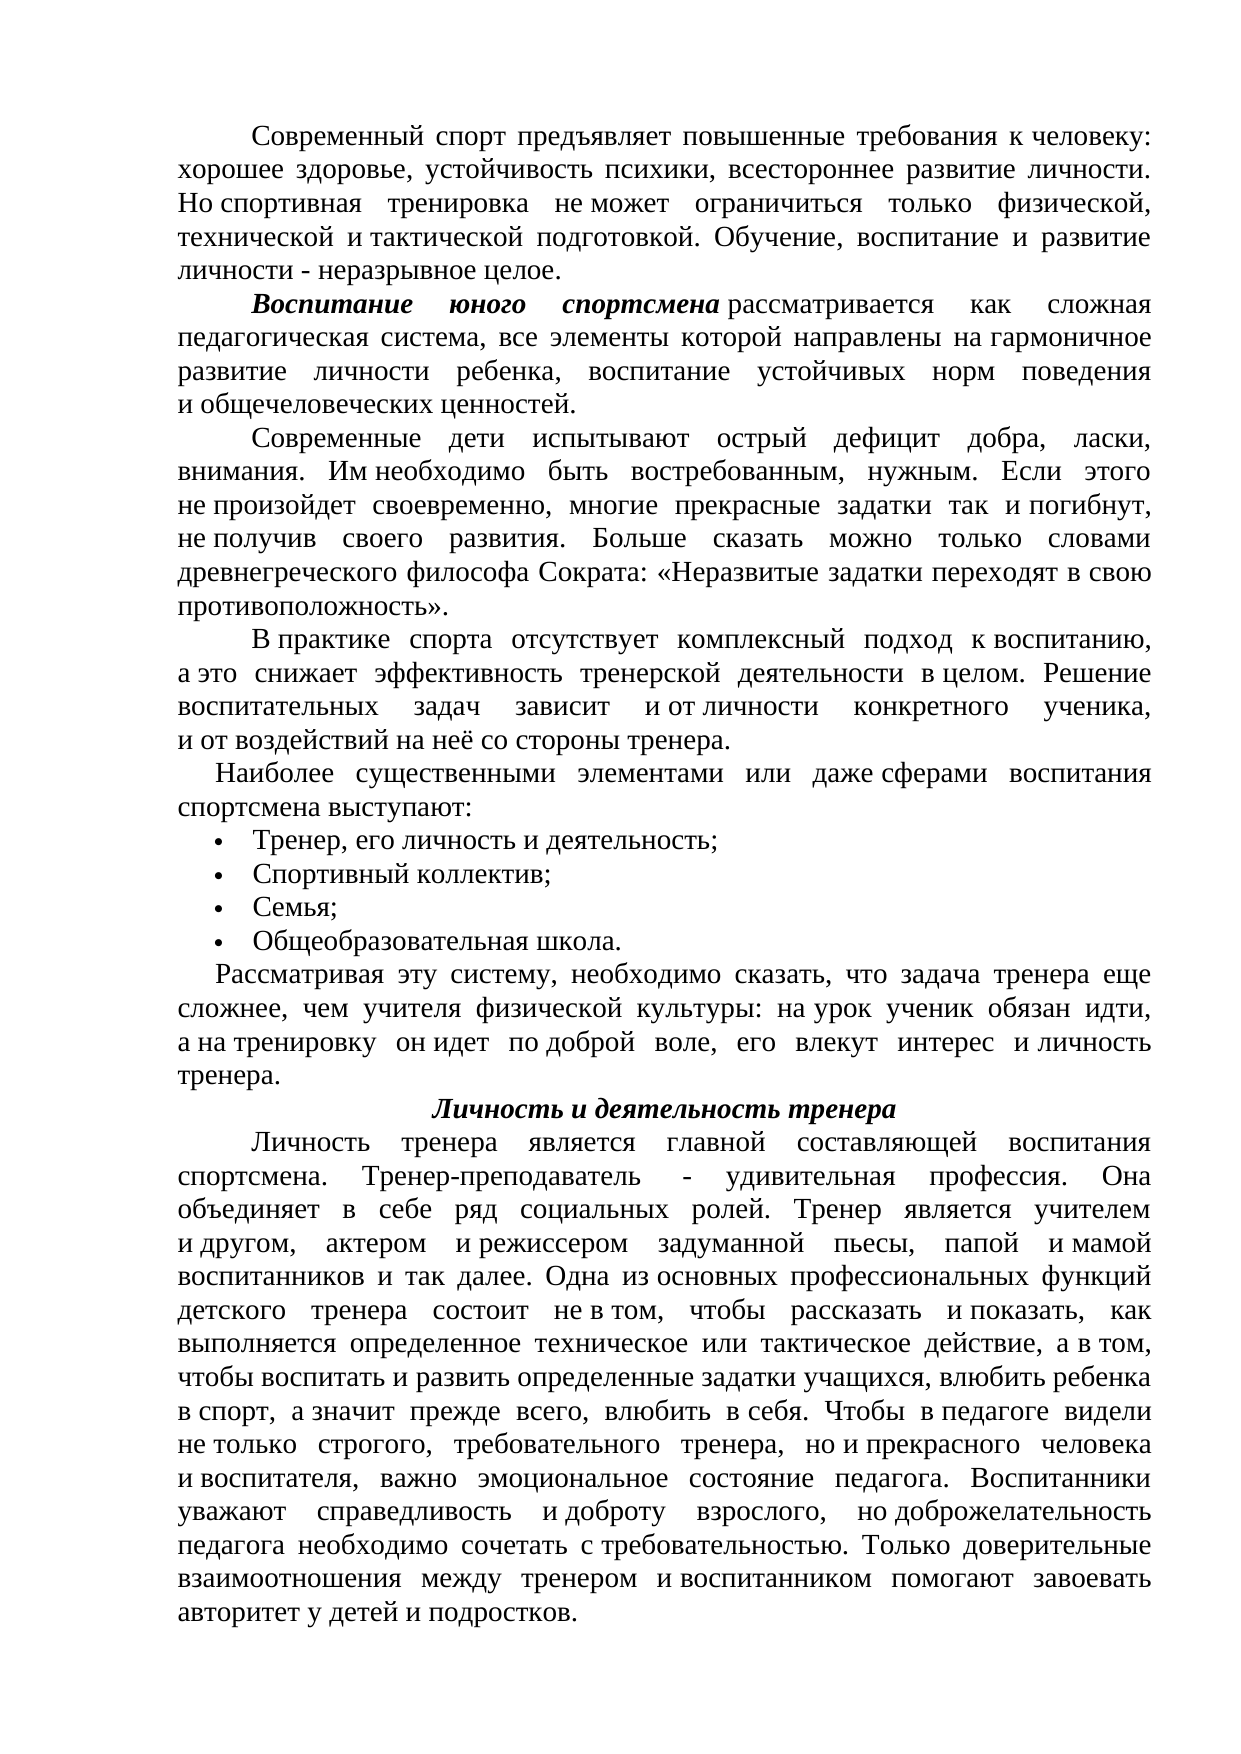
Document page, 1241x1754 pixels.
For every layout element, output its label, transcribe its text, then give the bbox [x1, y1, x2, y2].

text Рассматривая эту систему, необходимо сказать, что задача тренера еще сложнее, чем учителя физической культуры: на урок ученик обязан идти, а на тренировку он идет по доброй воле, его влекут интерес и личность тренера. [177, 957, 1152, 1091]
text Современные дети испытывают острый дефицит добра, ласки, внимания. Им необходимо быть востребованным, нужным. Если этого не произойдет своевременно, многие прекрасные задатки так и погибнут, не получив своего развития. Больше сказать можно только словами древнегреческого философа Сократа: «Неразвитые задатки переходят в свою противоположность». [177, 420, 1152, 621]
text Личность тренера является главной составляющей воспитания спортсмена. Тренер-преподаватель - удивительная профессия. Она объединяет в себе ряд социальных ролей. Тренер является учителем и другом, актером и режиссером задуманной пьесы, папой и мамой воспитанников и так далее. Одна из основных профессиональных функций детского тренера состоит не в том, чтобы рассказать и показать, как выполняется определенное техническое или тактическое действие, а в том, чтобы воспитать и развить определенные задатки учащихся, влюбить ребенка в спорт, а значит прежде всего, влюбить в себя. Чтобы в педагоге видели не только строгого, требовательного тренера, но и прекрасного человека и воспитателя, важно эмоциональное состояние педагога. Воспитанники уважают справедливость и доброту взрослого, но доброжелательность педагога необходимо сочетать с требовательностью. Только доверительные взаимоотношения между тренером и воспитанником помогают завоевать авторитет у детей и подростков. [177, 1124, 1152, 1627]
list Спортивный коллектив; [215, 856, 1152, 889]
text Современный спорт предъявляет повышенные требования к человеку: хорошее здоровье, устойчивость психики, всестороннее развитие личности. Но спортивная тренировка не может ограничиться только физической, технической и тактической подготовкой. Обучение, воспитание и развитие личности - неразрывное целое. [177, 118, 1152, 286]
list Тренер, его личность и деятельность; [215, 822, 1152, 856]
list Общеобразовательная школа. [215, 923, 1152, 957]
text В практике спорта отсутствует комплексный подход к воспитанию, а это снижает эффективность тренерской деятельности в целом. Решение воспитательных задач зависит и от личности конкретного ученика, и от воздействий на неё со стороны тренера. [177, 621, 1152, 755]
text Личность и деятельность тренера [177, 1091, 1152, 1124]
list Семья; [215, 889, 1152, 923]
text Наиболее существенными элементами или даже сферами воспитания спортсмена выступают: [177, 755, 1152, 822]
text Воспитание юного спортсмена рассматривается как сложная педагогическая система, все элементы которой направлены на гармоничное развитие личности ребенка, воспитание устойчивых норм поведения и общечеловеческих ценностей. [177, 286, 1152, 420]
